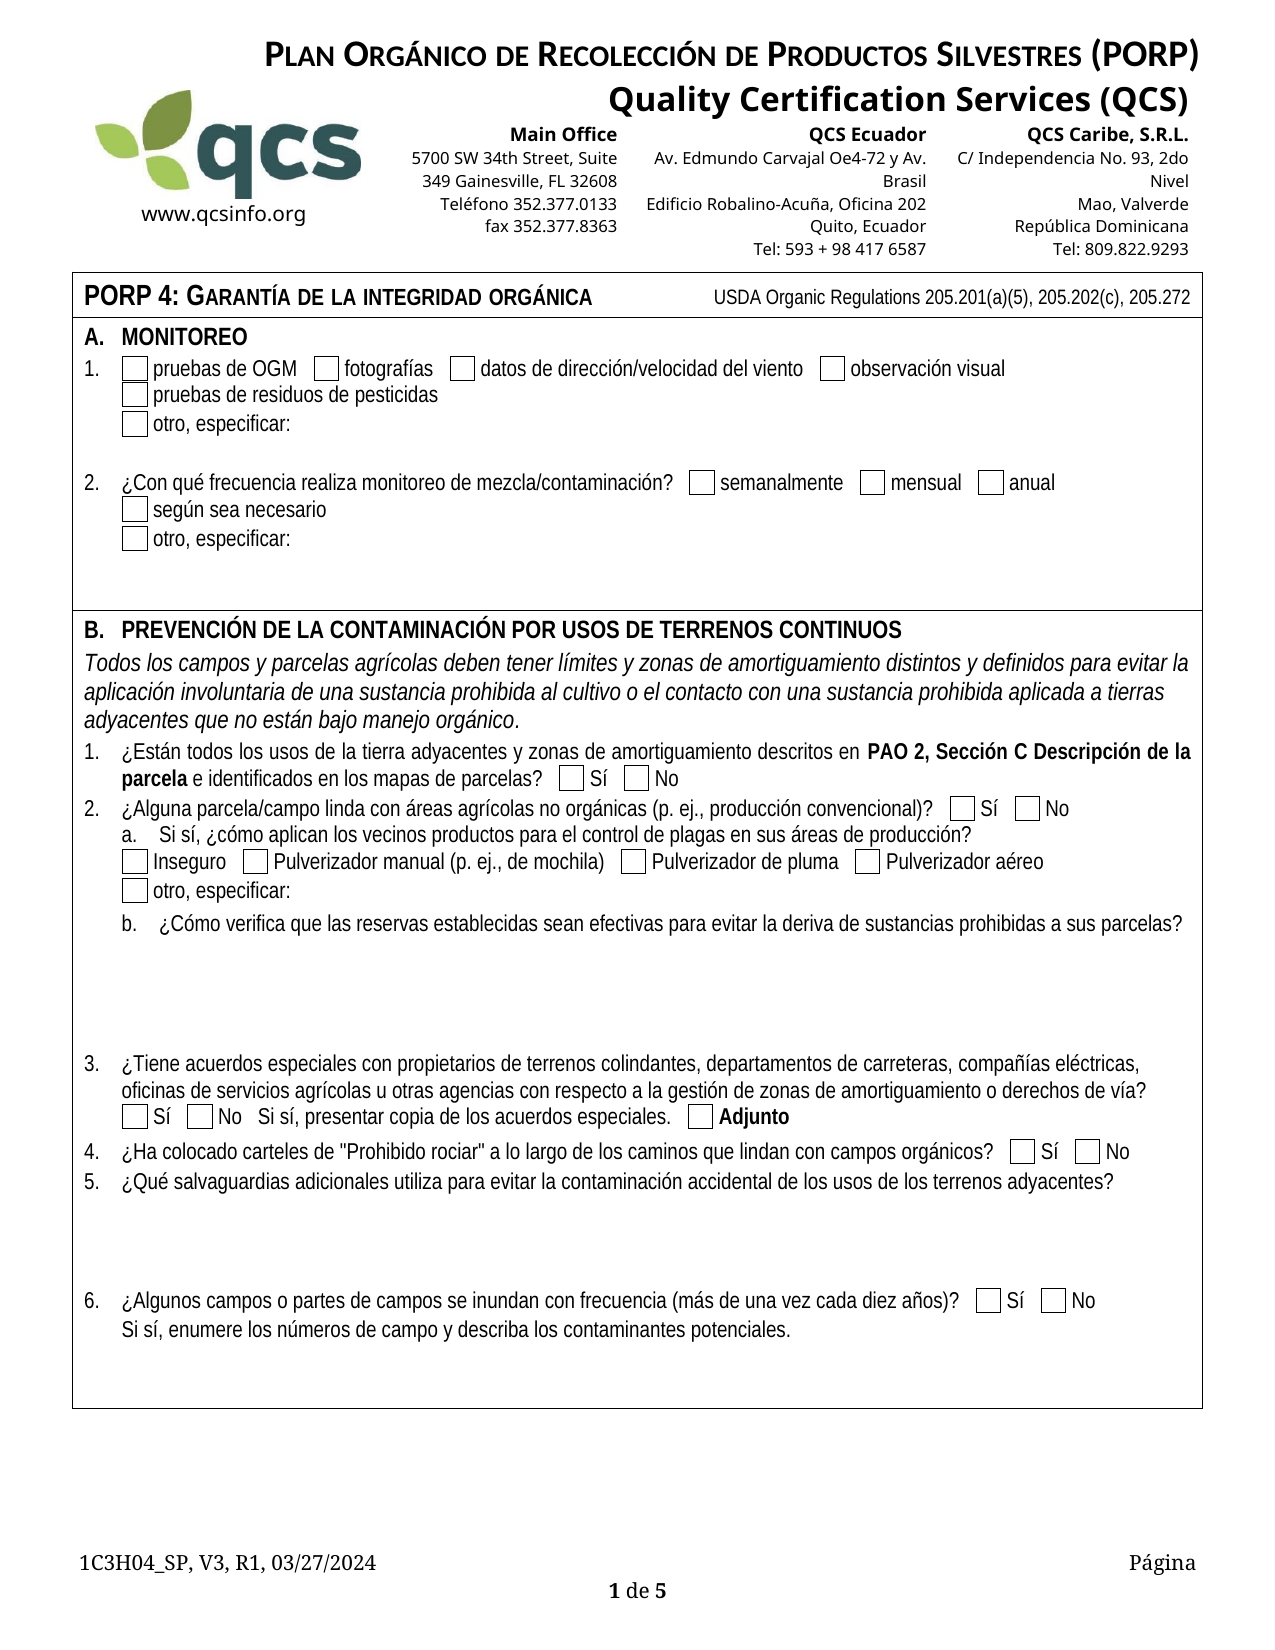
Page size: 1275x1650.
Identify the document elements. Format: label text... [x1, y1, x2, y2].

table_cell MONITOREO pruebas de OGM fotografías datos de dirección/velocidad del viento observación visual pruebas de residuos de pesticidas otro, especificar: ¿Con qué frecuencia realiza monitoreo de mezcla/contaminación? semanalmente mensual anual según sea necesario otro, especificar: [73, 318, 1202, 610]
table_cell ¿Tiene acuerdos especiales con propietarios de terrenos colindantes, departamentos de carreteras, compañías eléctricas, oficinas de servicios agrícolas u otras agencias con respecto a la gestión de zonas de amortiguamiento o derechos de vía? Sí No Si sí, presentar copia de los acuerdos especiales. Adjunto ¿Ha colocado carteles de "Prohibido rociar" a lo largo de los caminos que lindan con campos orgánicos? Sí No ¿Qué salvaguardias adicionales utiliza para evitar la contaminación accidental de los usos de los terrenos adyacentes? [73, 1050, 1202, 1287]
table_header PORP 4: Garantía de la integridad orgánica [73, 273, 662, 317]
picture [95, 90, 361, 199]
table_cell PREVENCIÓN DE LA CONTAMINACIÓN POR USOS DE TERRENOS CONTINUOS Todos los campos y parcelas agrícolas deben tener límites y zonas de amortiguamiento distintos y definidos para evitar la aplicación involuntaria de una sustancia prohibida al cultivo o el contacto con una sustancia prohibida aplicada a tierras adyacentes que no están bajo manejo orgánico. ¿Están todos los usos de la tierra adyacentes y zonas de amortiguamiento descritos en PAO 2, Sección C Descripción de la parcela e identificados en los mapas de parcelas? Sí No ¿Alguna parcela/campo linda con áreas agrícolas no orgánicas (p. ej., producción convencional)? Sí No Si sí, ¿cómo aplican los vecinos productos para el control de plagas en sus áreas de producción? Inseguro Pulverizador manual (p. ej., de mochila) Pulverizador de pluma Pulverizador aéreo otro, especificar: ¿Cómo verifica que las reservas establecidas sean efectivas para evitar la deriva de sustancias prohibidas a sus parcelas? [73, 611, 1202, 1050]
table_cell ¿Algunos campos o partes de campos se inundan con frecuencia (más de una vez cada diez años)? Sí No Si sí, enumere los números de campo y describa los contaminantes potenciales. [73, 1287, 1202, 1408]
table_header USDA Organic Regulations 205.201(a)(5), 205.202(c), 205.272 [663, 273, 1202, 317]
